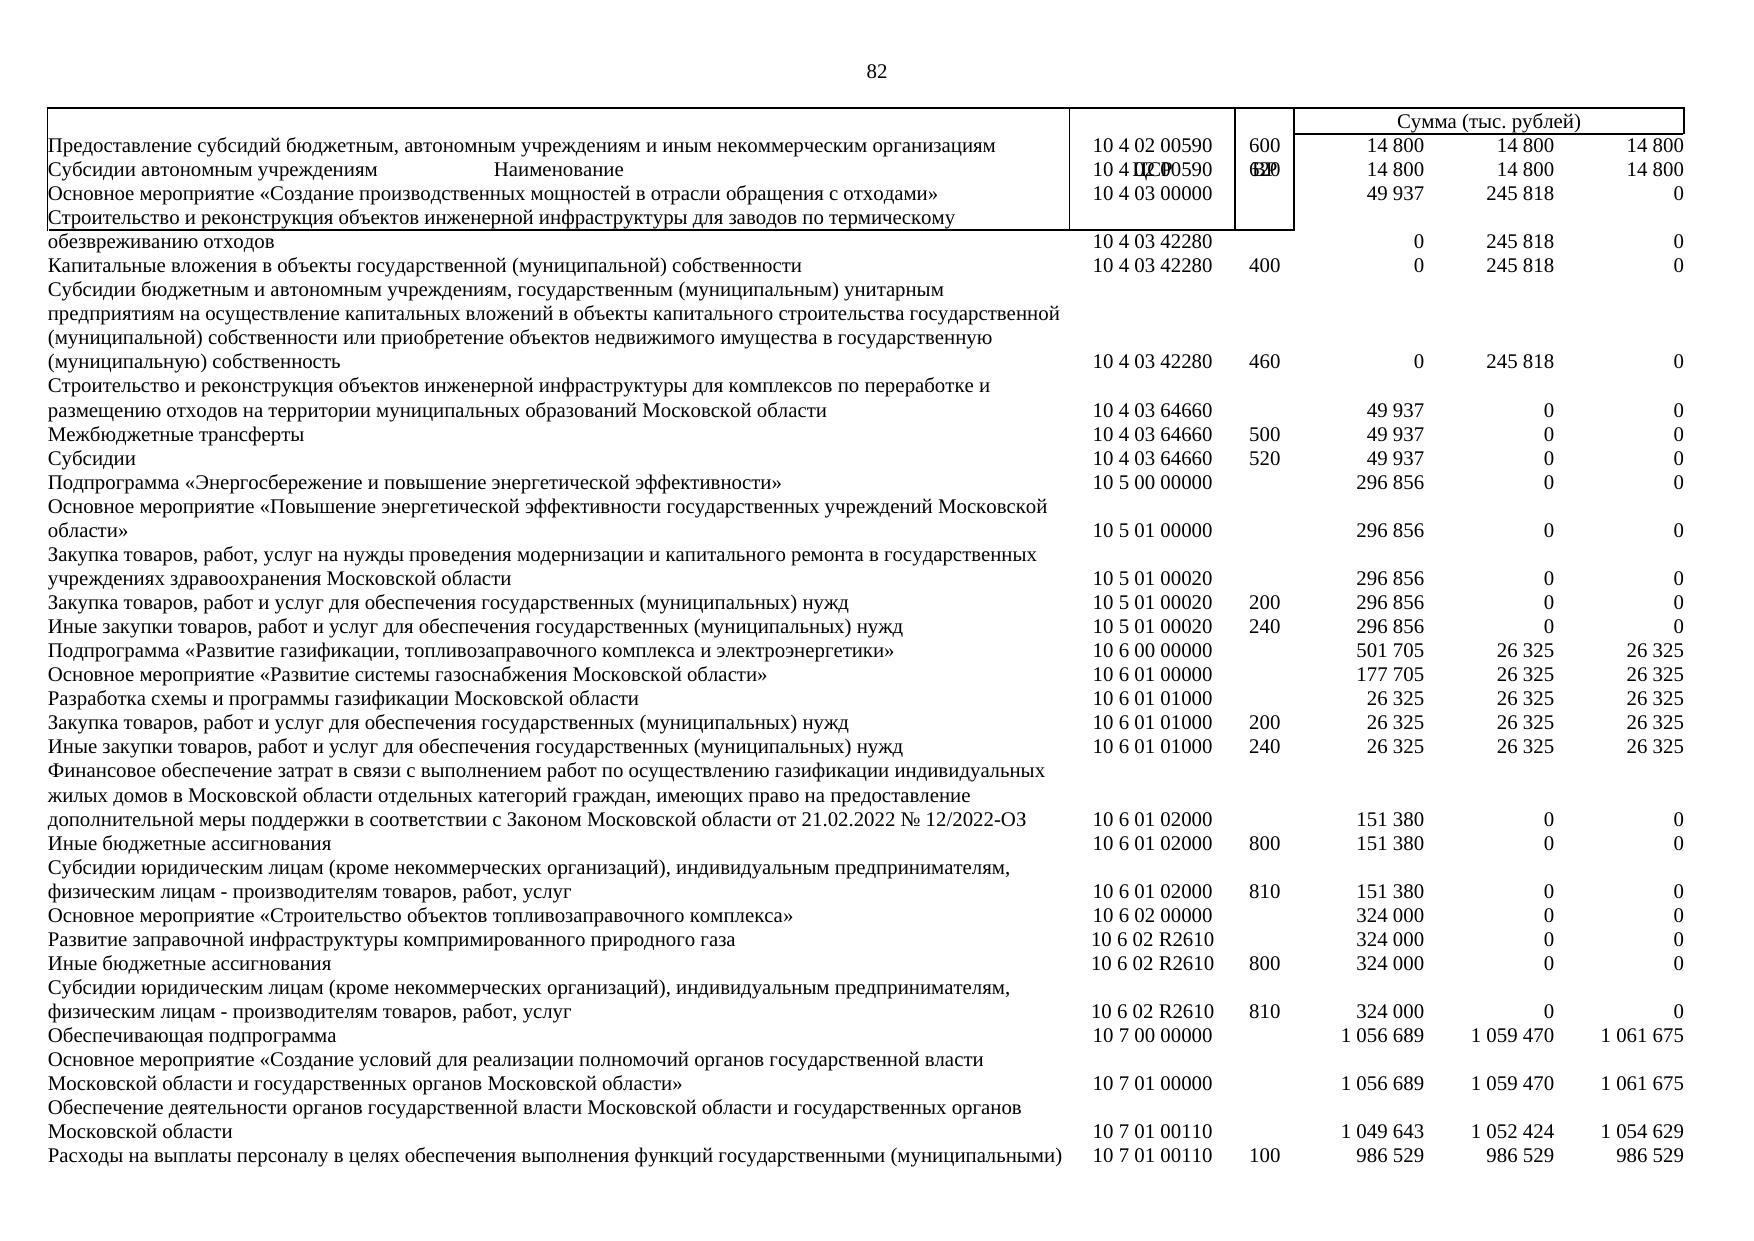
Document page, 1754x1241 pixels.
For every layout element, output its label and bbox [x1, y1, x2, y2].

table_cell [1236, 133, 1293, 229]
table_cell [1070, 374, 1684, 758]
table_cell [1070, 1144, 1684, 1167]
table_header [1236, 109, 1293, 133]
table_header [1295, 109, 1683, 133]
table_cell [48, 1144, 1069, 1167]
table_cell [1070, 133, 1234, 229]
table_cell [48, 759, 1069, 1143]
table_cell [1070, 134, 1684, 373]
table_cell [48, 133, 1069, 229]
table_header [48, 109, 1069, 133]
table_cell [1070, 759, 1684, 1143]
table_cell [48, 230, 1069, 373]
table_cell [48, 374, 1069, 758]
table_header [1070, 109, 1234, 133]
